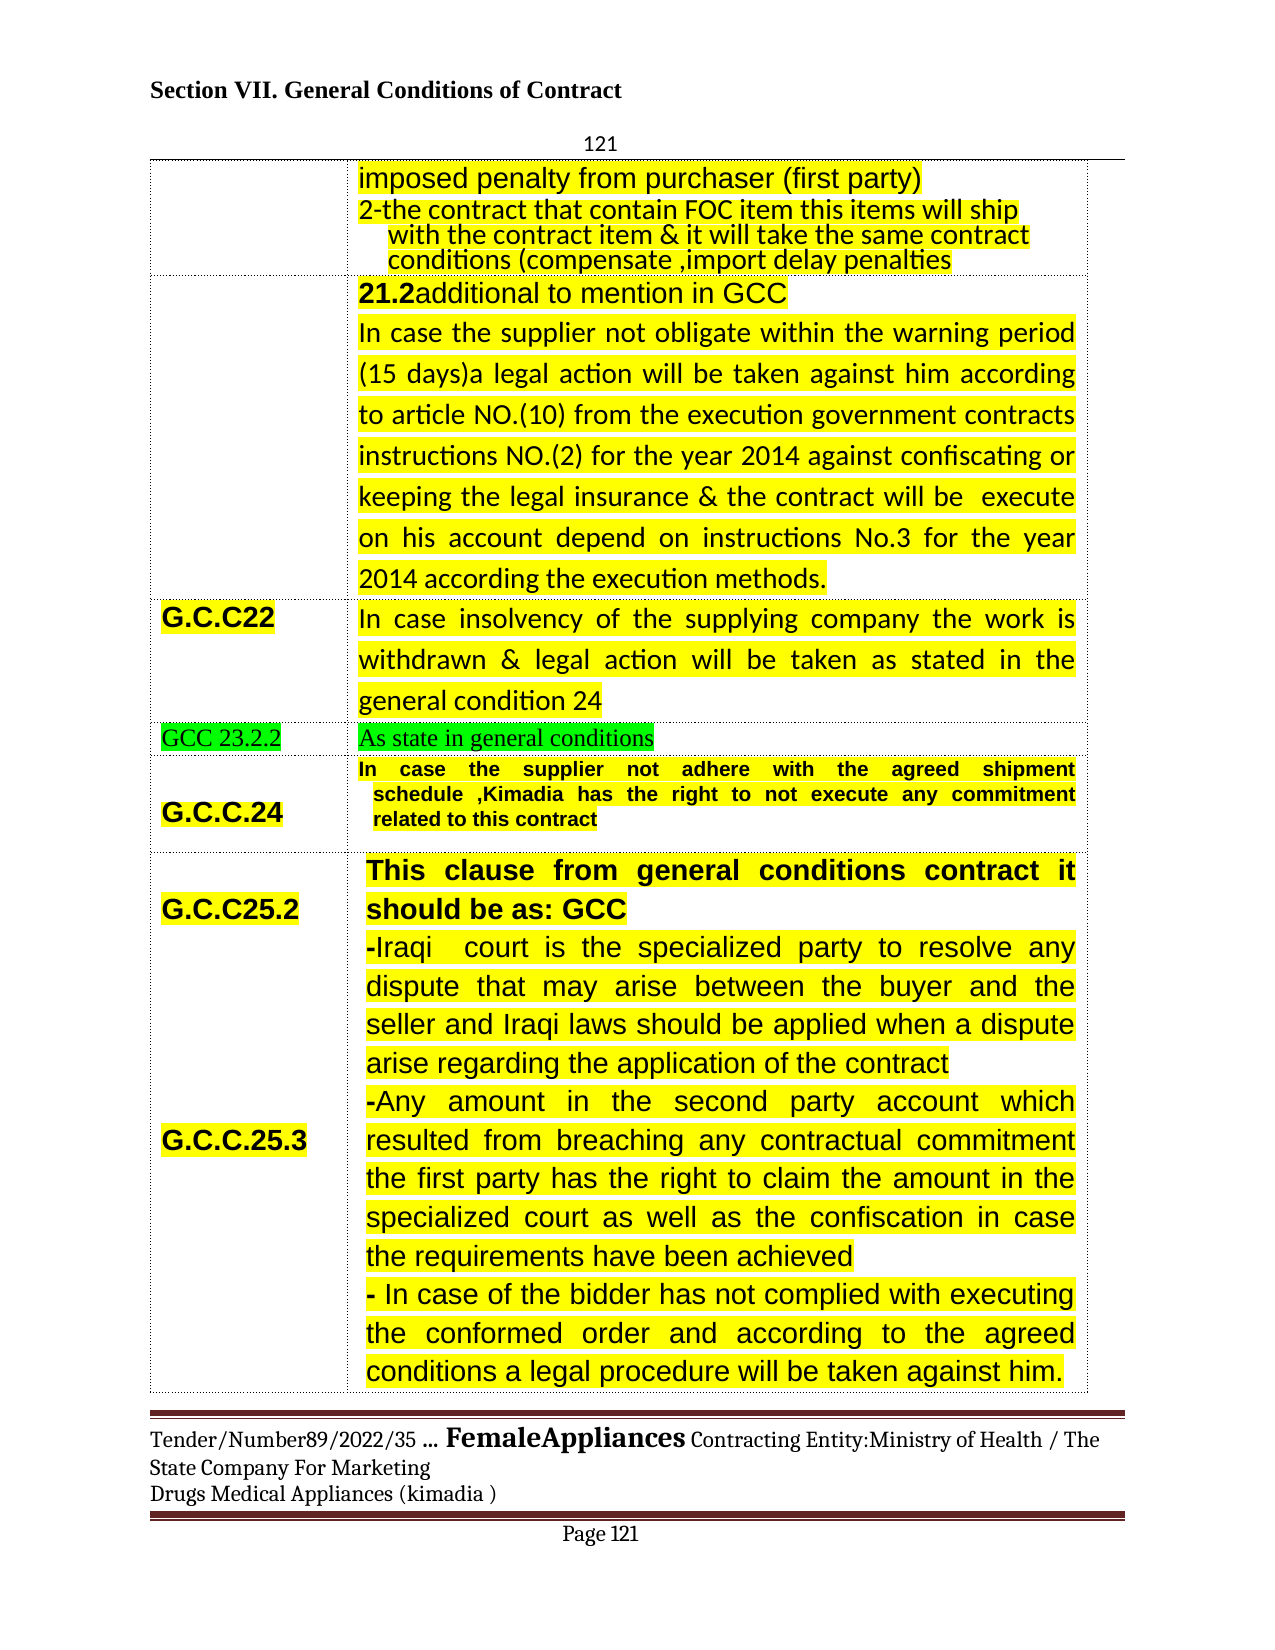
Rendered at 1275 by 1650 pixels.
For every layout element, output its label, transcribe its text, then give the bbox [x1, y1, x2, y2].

table_cell G.C.C.21 [150, 160, 347, 274]
table_cell GCC 23.2.2 [150, 722, 347, 755]
table_cell In case the supplier not adhere with the agreed shipment schedule ,Kimadia has the right to not execute any commitment related to this contract [347, 755, 1088, 852]
table_cell In case insolvency of the supplying company the work is withdrawn & legal action will be taken as stated in the general condition 24 [347, 599, 1088, 722]
table_cell As state in general conditions [347, 722, 1088, 755]
table_cell [150, 275, 347, 599]
table_cell This clause from general conditions contract it should be as: GCC -Iraqi court is the specialized party to resolve any dispute that may arise between the buyer and the seller and Iraqi laws should be applied when a dispute arise regarding the application of the contract -Any amount in the second party account which resulted from breaching any contractual commitment the first party has the right to claim the amount in the specialized court as well as the confiscation in case the requirements have been achieved - In case of the bidder has not complied with executing the conformed order and according to the agreed conditions a legal procedure will be taken against him. [347, 852, 1088, 1392]
table_cell G.C.C22 [150, 599, 347, 722]
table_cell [347, 160, 1088, 274]
table_cell 21.2additional to mention in GCC In case the supplier not obligate within the warning period (15 days)a legal action will be taken against him according to article NO.(10) from the execution government contracts instructions NO.(2) for the year 2014 against confiscating or keeping the legal insurance & the contract will be execute on his account depend on instructions No.3 for the year 2014 according the execution methods. [347, 275, 1088, 599]
table_cell G.C.C.24 [150, 755, 347, 852]
table_cell G.C.C25.2 G.C.C.25.3 [150, 852, 347, 1392]
